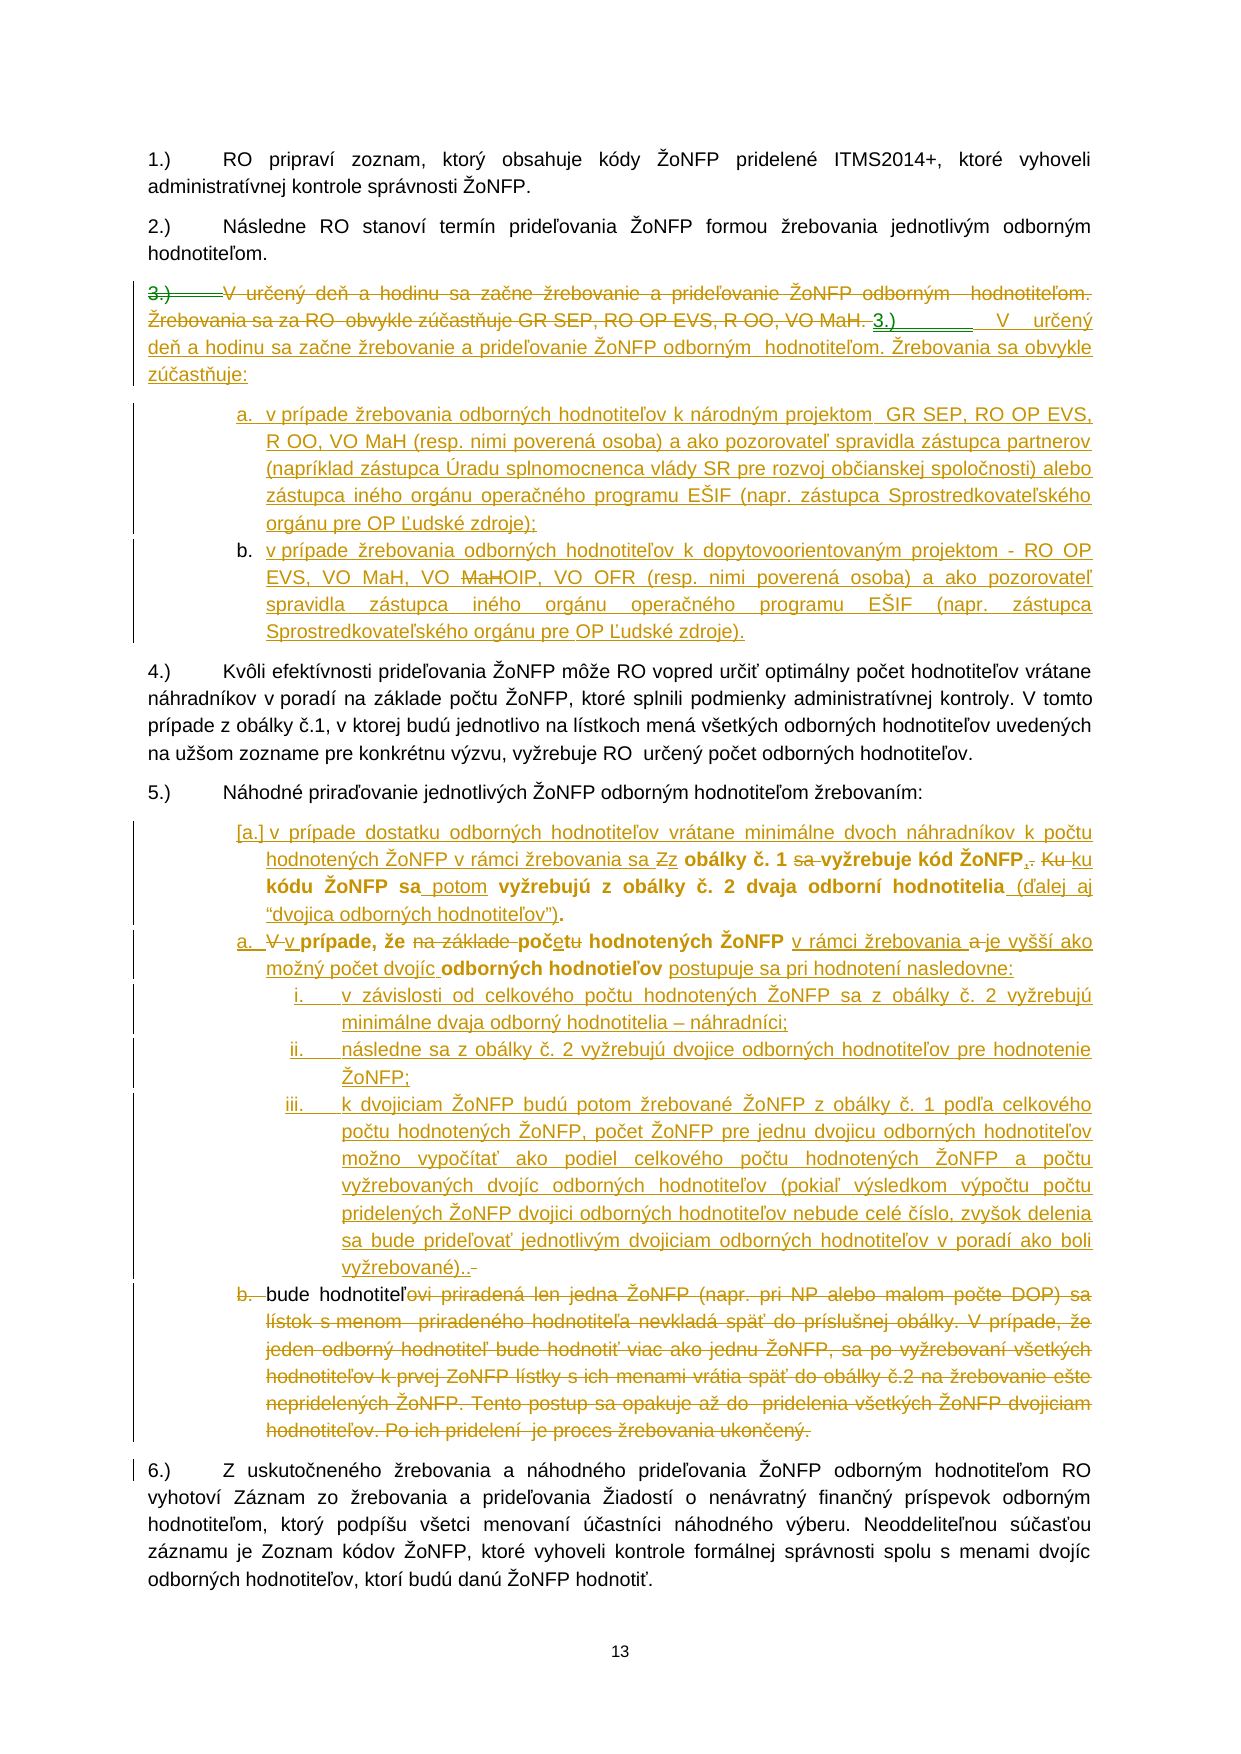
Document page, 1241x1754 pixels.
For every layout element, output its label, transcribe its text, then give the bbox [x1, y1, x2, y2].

list obálky č. 1 vyžrebuje kód ŽoNFP kódu ŽoNFP sa vyžrebujú z obálky č. 2 dvaja odborní hodnotitelia. [236, 842, 1092, 925]
text 5.) Náhodné priraďovanie jednotlivých ŽoNFP odborným hodnotiteľom žrebovaním: [148, 781, 1092, 804]
text 6.) Z uskutočneného žrebovania a náhodného prideľovania ŽoNFP odborným hodnotiteľom RO vyhotoví Záznam zo žrebovania a prideľovania Žiadostí o nenávratný finančný príspevok odborným hodnotiteľom, ktorý podpíšu všetci menovaní účastníci náhodného výberu. Neoddeliteľnou súčasťou záznamu je Zoznam kódov ŽoNFP, ktoré vyhoveli kontrole formálnej správnosti spolu s menami dvojíc odborných hodnotiteľov, ktorí budú danú ŽoNFP hodnotiť. [148, 1459, 1092, 1590]
list prípade, že počt hodnotených ŽoNFP odborných hodnotieľov [236, 929, 1092, 979]
text 1.) RO pripraví zoznam, ktorý obsahuje kódy ŽoNFP pridelené ITMS2014+, ktoré vyhoveli administratívnej kontrole správnosti ŽoNFP. [148, 148, 1092, 198]
text 2.) Následne RO stanoví termín prideľovania ŽoNFP formou žrebovania jednotlivým odborným hodnotiteľom. [148, 214, 1092, 264]
text 4.) Kvôli efektívnosti prideľovania ŽoNFP môže RO vopred určiť optimálny počet hodnotiteľov vrátane náhradníkov v poradí na základe počtu ŽoNFP, ktoré splnili podmienky administratívnej kontroly. V tomto prípade z obálky č.1, v ktorej budú jednotlivo na lístkoch mená všetkých odborných hodnotiteľov uvedených na užšom zozname pre konkrétnu výzvu, vyžrebuje RO určený počet odborných hodnotiteľov. [148, 660, 1092, 764]
list obálky č. 1 vyžrebuje kód ŽoNFP kódu ŽoNFP sa vyžrebujú z obálky č. 2 dvaja odborní hodnotitelia. [236, 821, 1092, 841]
